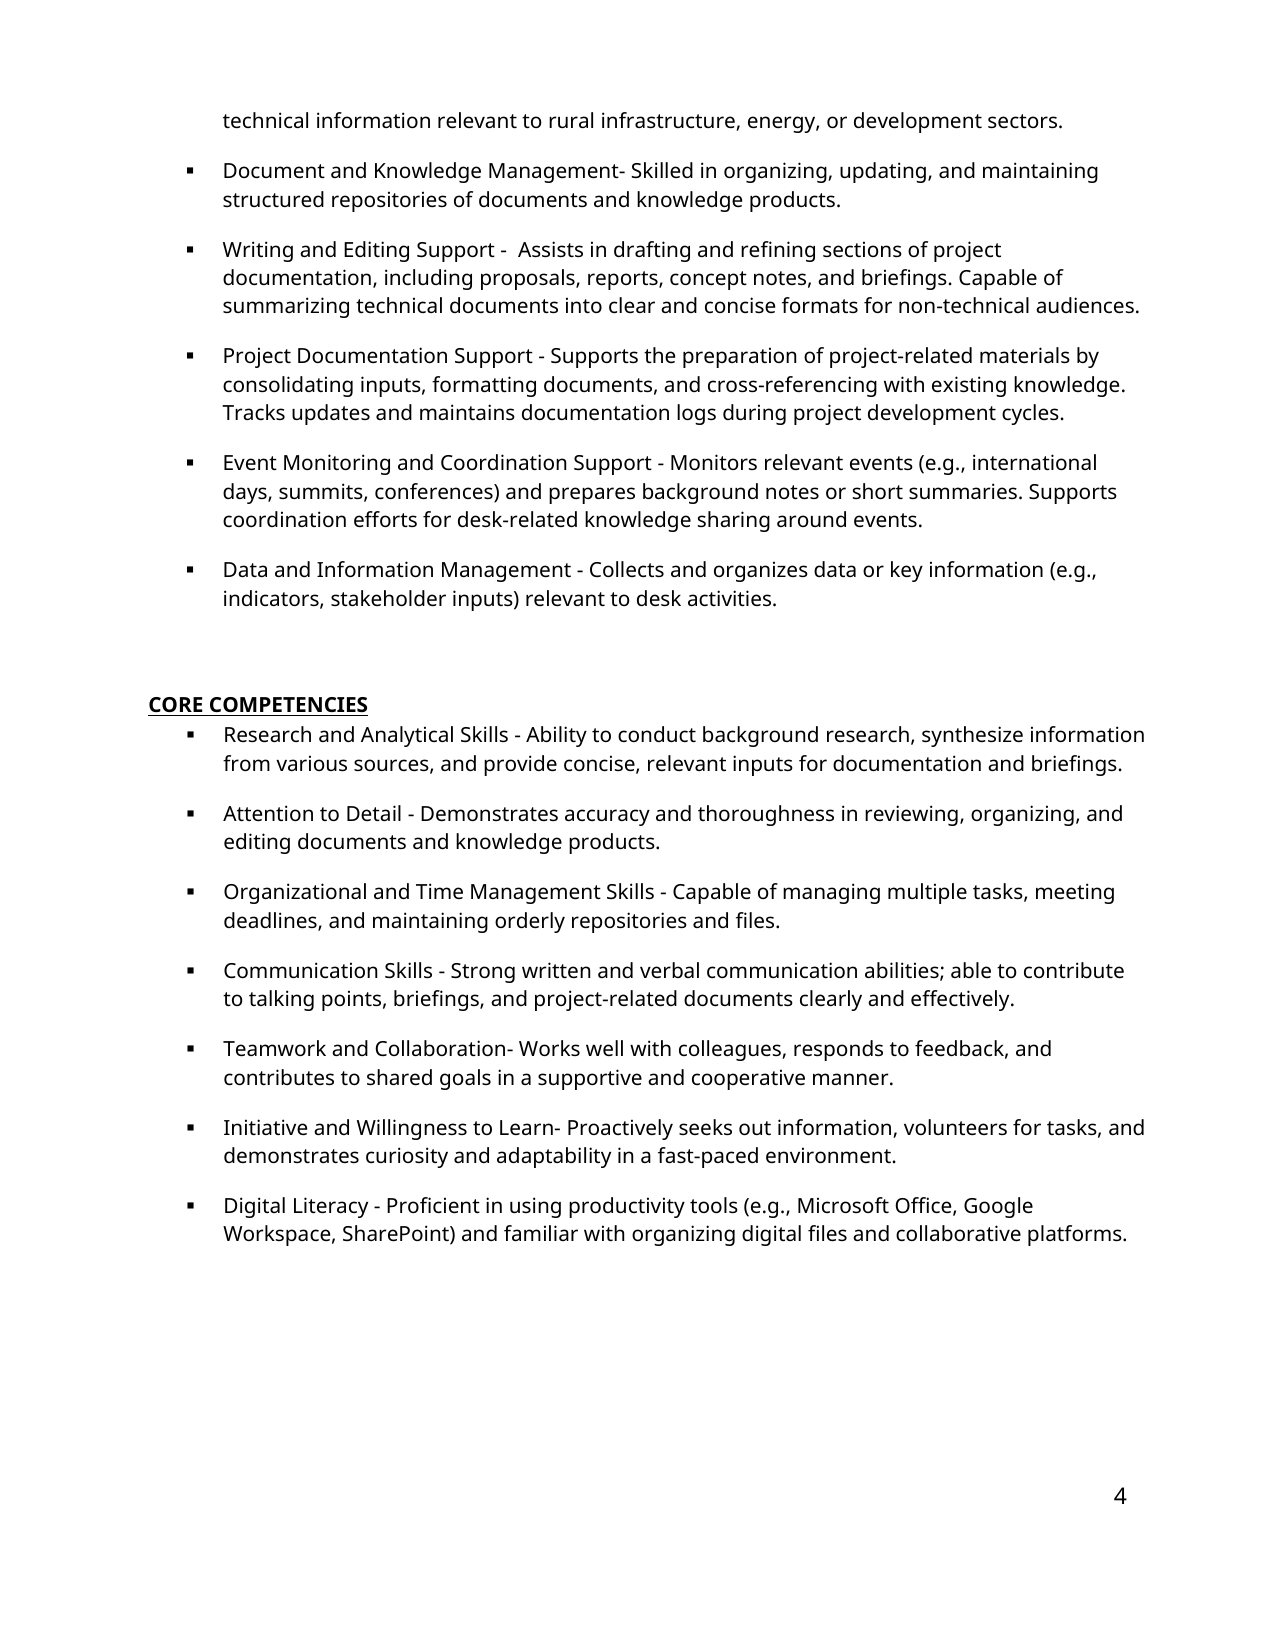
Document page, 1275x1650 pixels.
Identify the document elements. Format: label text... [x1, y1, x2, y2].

list Data and Information Management - Collects and organizes data or key information (e.g., indicators, stakeholder inputs) relevant to desk activities. [185, 555, 1148, 612]
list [185, 106, 1148, 135]
list Digital Literacy - Proficient in using productivity tools (e.g., Microsoft Office, Google Workspace, SharePoint) and familiar with organizing digital files and collaborative platforms. [186, 1191, 1148, 1248]
list Writing and Editing Support - Assists in drafting and refining sections of project documentation, including proposals, reports, concept notes, and briefings. Capable of summarizing technical documents into clear and concise formats for non-technical audiences. [185, 235, 1148, 320]
list Event Monitoring and Coordination Support - Monitors relevant events (e.g., international days, summits, conferences) and prepares background notes or short summaries. Supports coordination efforts for desk-related knowledge sharing around events. [185, 448, 1148, 534]
list Organizational and Time Management Skills - Capable of managing multiple tasks, meeting deadlines, and maintaining orderly repositories and files. [186, 877, 1148, 934]
text CORE COMPETENCIES [148, 691, 1148, 719]
list Communication Skills - Strong written and verbal communication abilities; able to contribute to talking points, briefings, and project-related documents clearly and effectively. [186, 956, 1148, 1013]
list Research and Analytical Skills - Ability to conduct background research, synthesize information from various sources, and provide concise, relevant inputs for documentation and briefings. [186, 721, 1148, 777]
list Document and Knowledge Management- Skilled in organizing, updating, and maintaining structured repositories of documents and knowledge products. [185, 156, 1148, 213]
list Project Documentation Support - Supports the preparation of project-related materials by consolidating inputs, formatting documents, and cross-referencing with existing knowledge. Tracks updates and maintains documentation logs during project development cycles. [185, 342, 1148, 427]
list Attention to Detail - Demonstrates accuracy and thoroughness in reviewing, organizing, and editing documents and knowledge products. [186, 799, 1148, 856]
list Teamwork and Collaboration- Works well with colleagues, responds to feedback, and contributes to shared goals in a supportive and cooperative manner. [186, 1034, 1148, 1091]
list Initiative and Willingness to Learn- Proactively seeks out information, volunteers for tasks, and demonstrates curiosity and adaptability in a fast-paced environment. [186, 1113, 1148, 1169]
